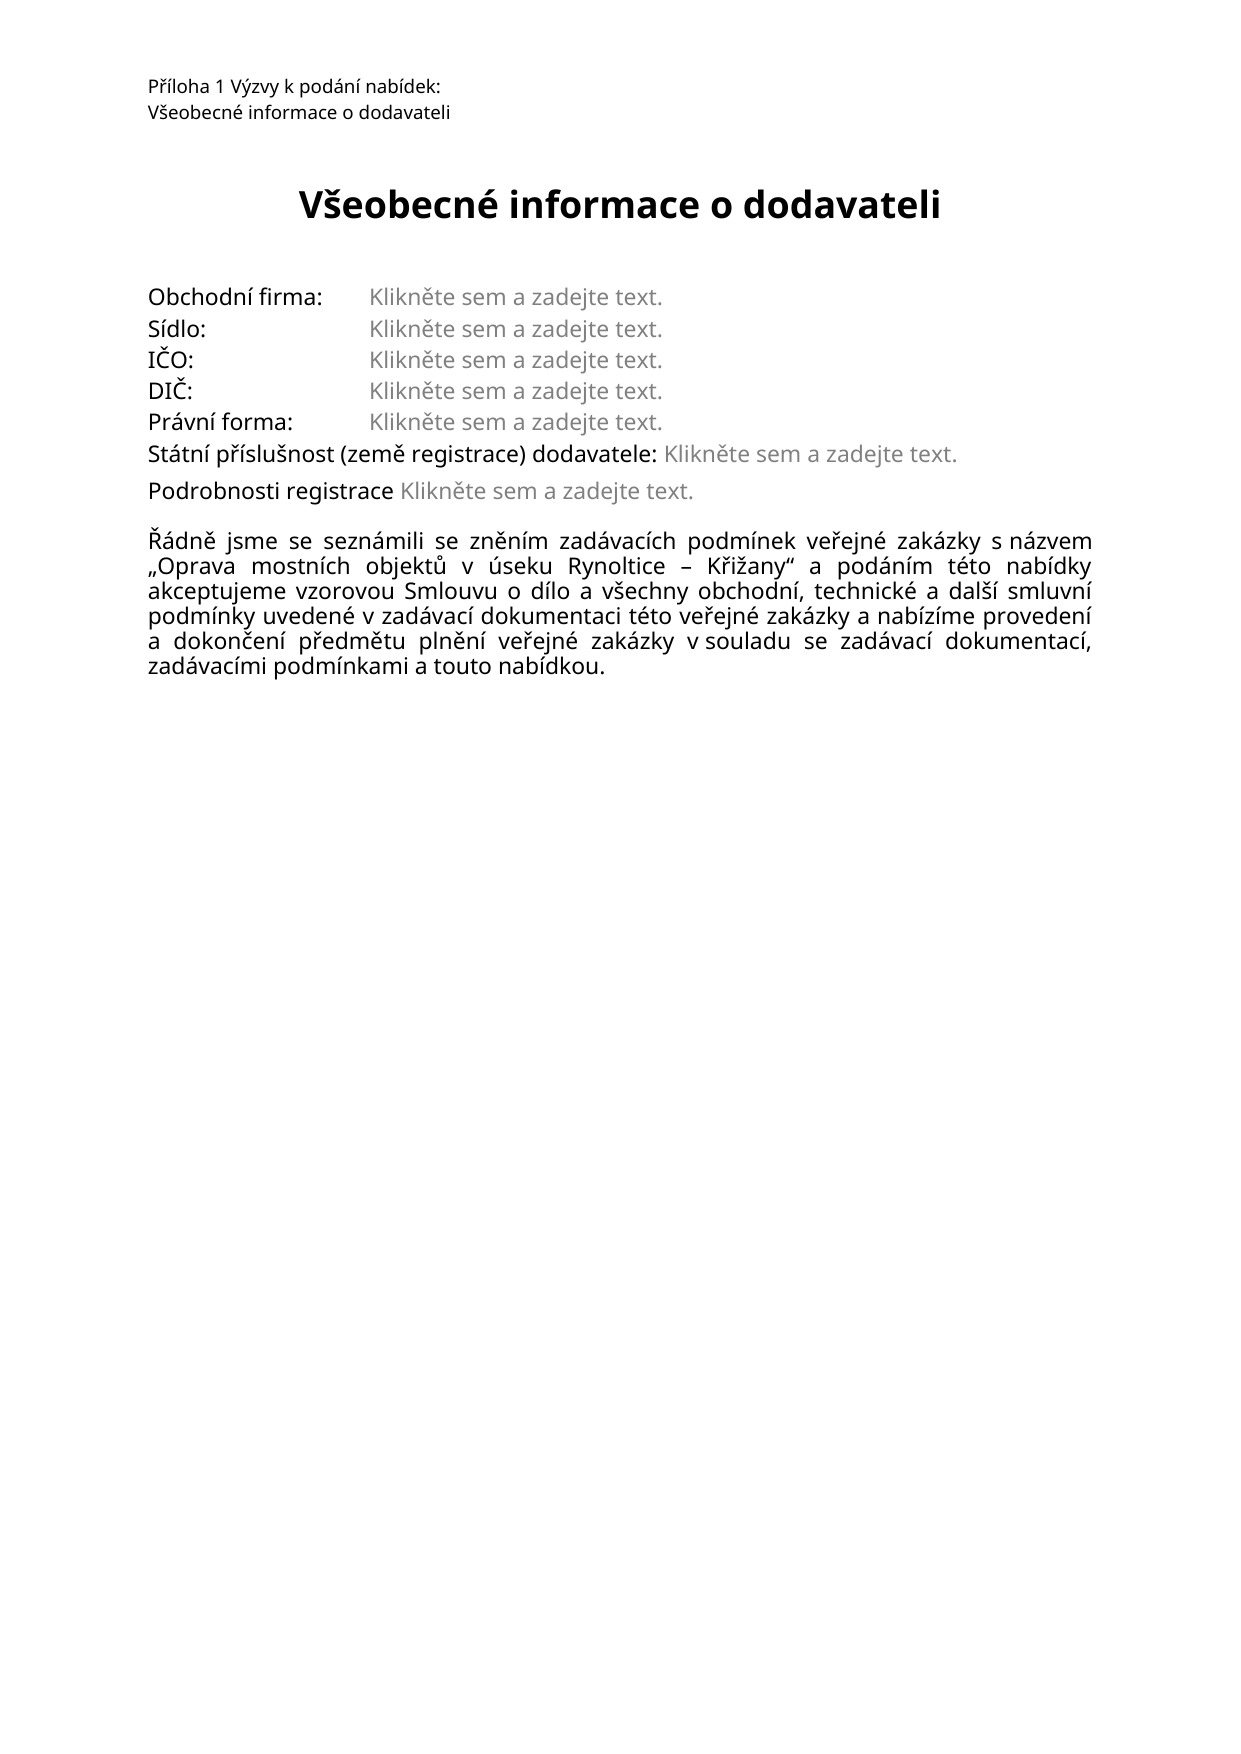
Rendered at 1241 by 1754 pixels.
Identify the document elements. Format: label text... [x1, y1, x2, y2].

text Podrobnosti registrace [148, 479, 1093, 504]
text IČO: [148, 348, 1093, 373]
text Státní příslušnost (země registrace) dodavatele: [148, 442, 1093, 467]
text Sídlo: [148, 317, 1093, 342]
text Právní forma: [148, 411, 1093, 436]
title Všeobecné informace o dodavateli [148, 178, 1093, 229]
text Obchodní firma: [148, 286, 1093, 311]
text Řádně jsme se seznámili se zněním zadávacích podmínek veřejné zakázky s názvem „Oprava mostních objektů v úseku Rynoltice – Křižany“ a podáním této nabídky akceptujeme vzorovou Smlouvu o dílo a všechny obchodní, technické a další smluvní podmínky uvedené v zadávací dokumentaci této veřejné zakázky a nabízíme provedení a dokončení předmětu plnění veřejné zakázky v souladu se zadávací dokumentací, zadávacími podmínkami a touto nabídkou. [148, 529, 1093, 679]
text DIČ: [148, 379, 1093, 404]
